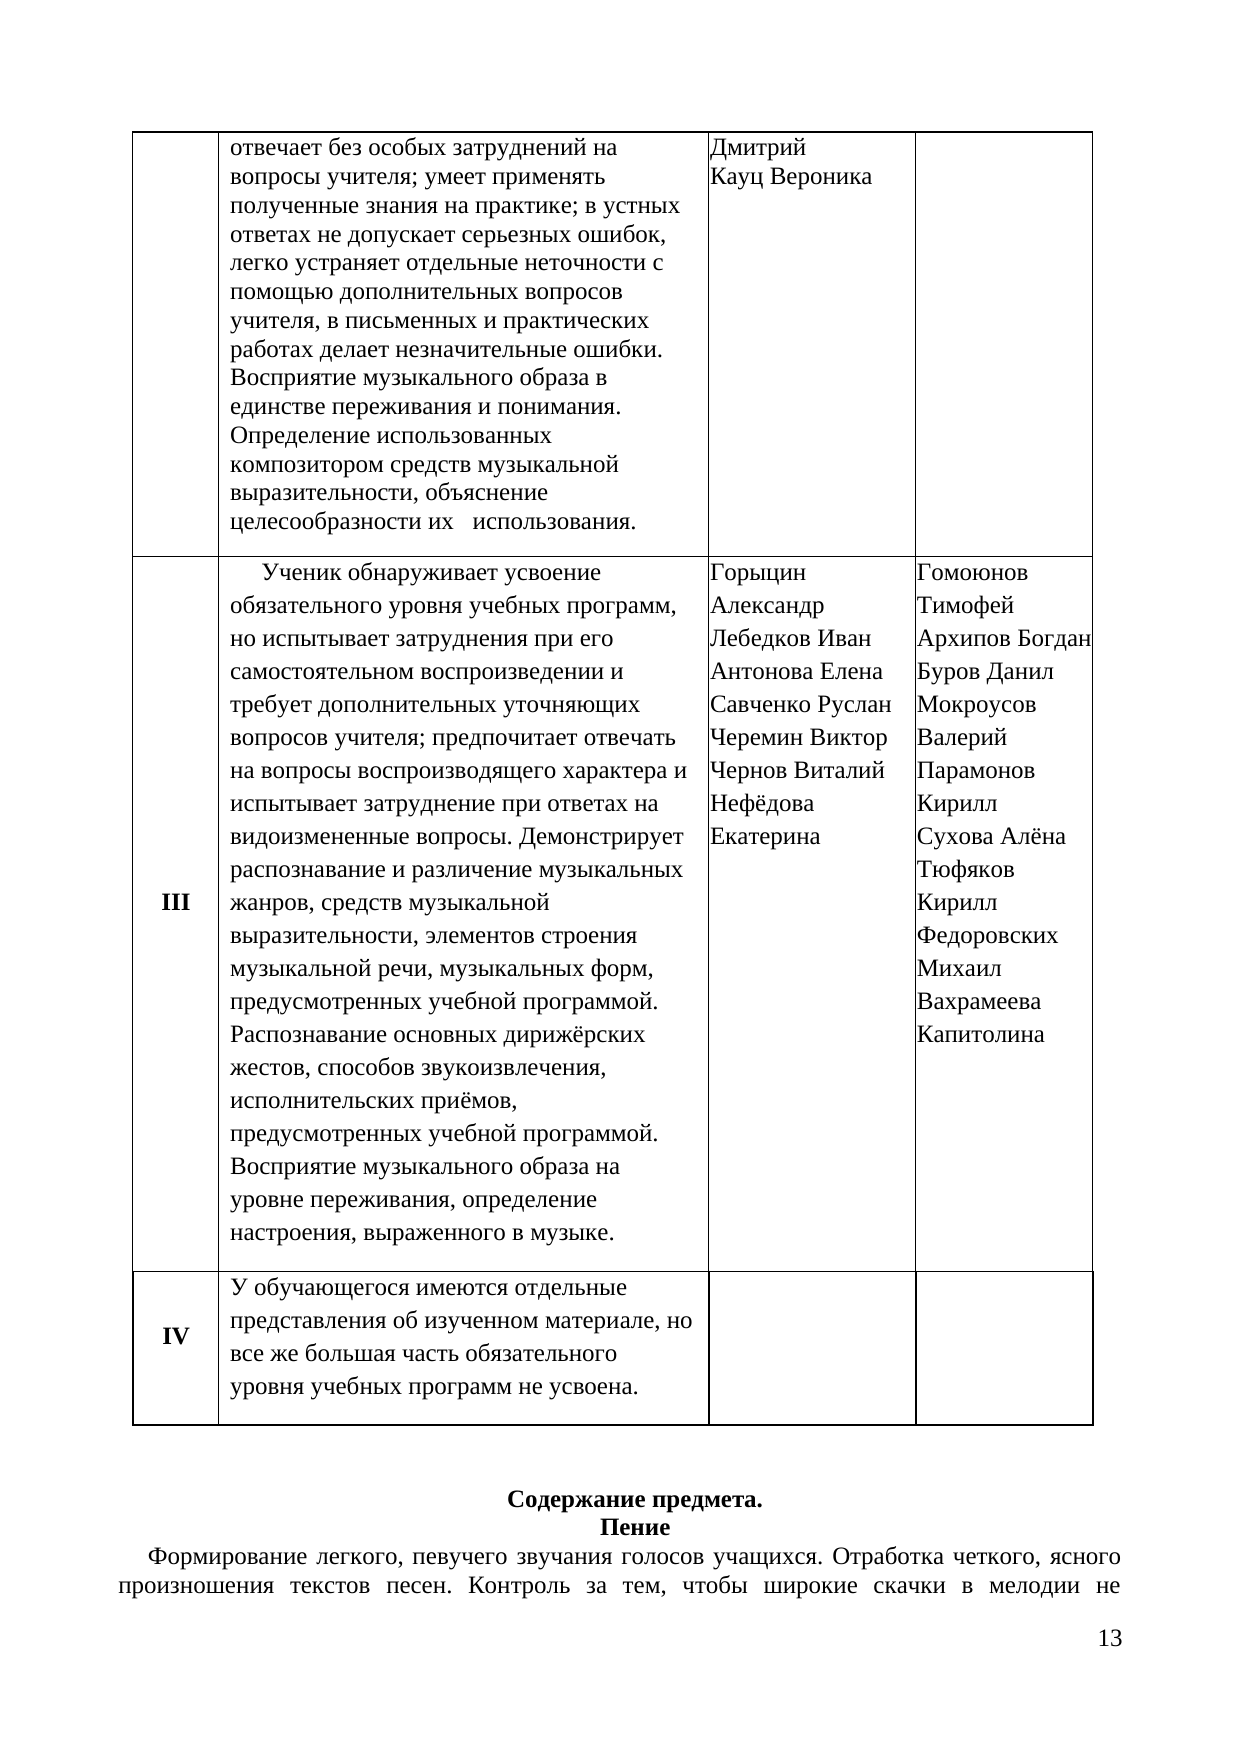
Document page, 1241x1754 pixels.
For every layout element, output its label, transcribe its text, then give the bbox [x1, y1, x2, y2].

text Содержание предмета. [118, 1484, 1122, 1512]
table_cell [219, 133, 708, 556]
table_cell III [133, 557, 218, 1271]
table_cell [916, 133, 1092, 556]
table_cell [917, 1272, 1092, 1424]
table_cell Гомоюнов Тимофей Архипов Богдан Буров Данил Мокроусов Валерий Парамонов Кирилл Сухова Алёна Тюфяков Кирилл Федоровских Михаил Вахрамеева Капитолина [916, 557, 1092, 1271]
table_cell Горыцин Александр Лебедков Иван Антонова Елена Савченко Руслан Черемин Виктор Чернов Виталий Нефёдова Екатерина [709, 557, 915, 1271]
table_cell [709, 133, 915, 556]
text Пение [118, 1512, 1122, 1541]
table_cell IV [134, 1272, 218, 1424]
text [118, 1541, 1122, 1599]
table_cell II [133, 133, 218, 556]
table_cell [710, 1272, 915, 1424]
table_cell У обучающегося имеются отдельные представления об изученном материале, но все же большая часть обязательного уровня учебных программ не усвоена. [219, 1272, 708, 1424]
table_cell Ученик обнаруживает усвоение обязательного уровня учебных программ, но испытывает затруднения при его самостоятельном воспроизведении и требует дополнительных уточняющих вопросов учителя; предпочитает отвечать на вопросы воспроизводящего характера и испытывает затруднение при ответах на видоизмененные вопросы. Демонстрирует распознавание и различение музыкальных жанров, средств музыкальной выразительности, элементов строения музыкальной речи, музыкальных форм, предусмотренных учебной программой. Распознавание основных дирижёрских жестов, способов звукоизвлечения, исполнительских приёмов, предусмотренных учебной программой. Восприятие музыкального образа на уровне переживания, определение настроения, выраженного в музыке. [219, 557, 708, 1271]
